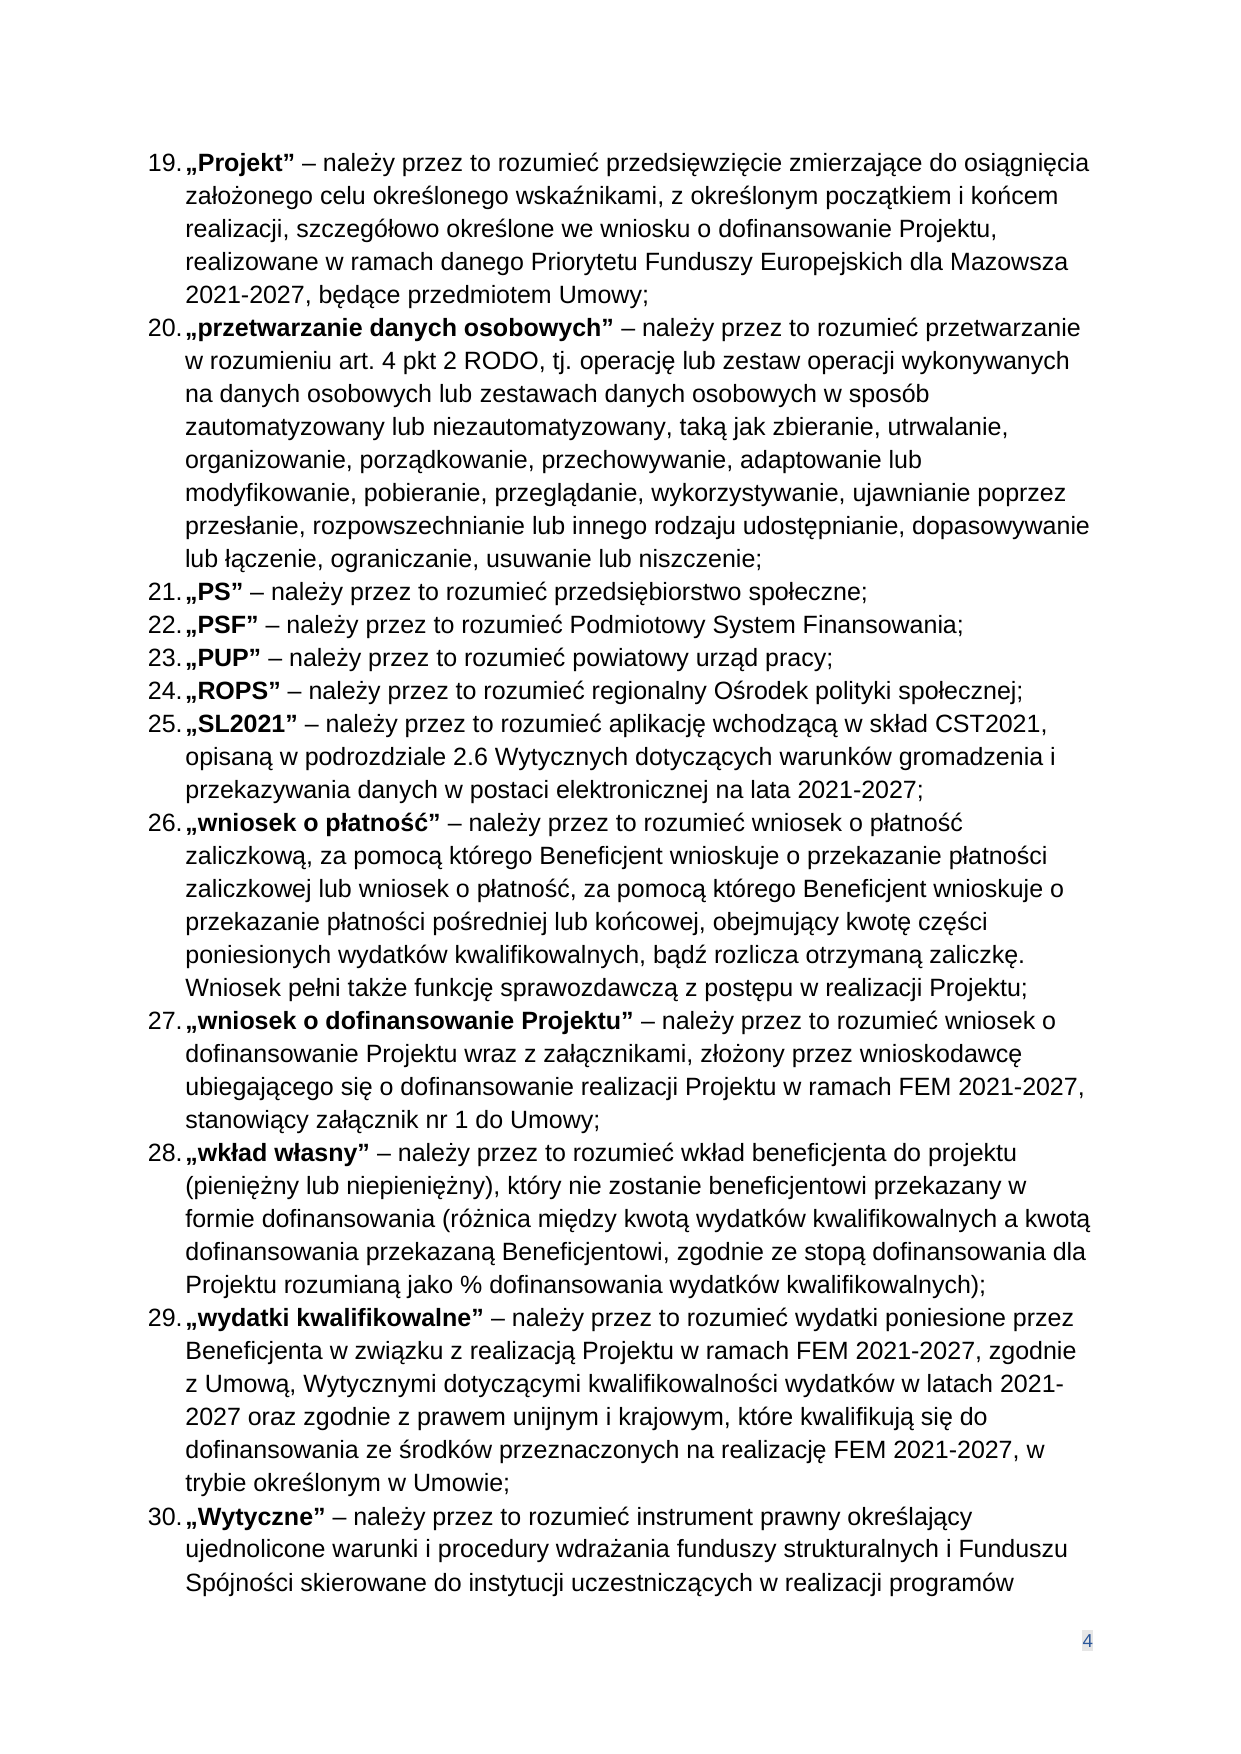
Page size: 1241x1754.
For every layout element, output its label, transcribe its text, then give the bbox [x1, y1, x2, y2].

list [148, 1501, 1093, 1596]
list „wydatki kwalifikowalne” – należy przez to rozumieć wydatki poniesione przez Beneficjenta w związku z realizacją Projektu w ramach FEM 2021-2027, zgodnie z Umową, Wytycznymi dotyczącymi kwalifikowalności wydatków w latach 2021-2027 oraz zgodnie z prawem unijnym i krajowym, które kwalifikują się do dofinansowania ze środków przeznaczonych na realizację FEM 2021-2027, w trybie określonym w Umowie; [148, 1303, 1093, 1497]
list „Projekt” – należy przez to rozumieć przedsięwzięcie zmierzające do osiągnięcia założonego celu określonego wskaźnikami, z określonym początkiem i końcem realizacji, szczegółowo określone we wniosku o dofinansowanie Projektu, realizowane w ramach danego Priorytetu Funduszy Europejskich dla Mazowsza 2021-2027, będące przedmiotem Umowy; [148, 148, 1093, 308]
list „PS” – należy przez to rozumieć przedsiębiorstwo społeczne; [148, 577, 1093, 606]
list „wniosek o dofinansowanie Projektu” – należy przez to rozumieć wniosek o dofinansowanie Projektu wraz z załącznikami, złożony przez wnioskodawcę ubiegającego się o dofinansowanie realizacji Projektu w ramach FEM 2021-2027, stanowiący załącznik nr 1 do Umowy; [148, 1006, 1093, 1134]
list „wkład własny” – należy przez to rozumieć wkład beneficjenta do projektu (pieniężny lub niepieniężny), który nie zostanie beneficjentowi przekazany w formie dofinansowania (różnica między kwotą wydatków kwalifikowalnych a kwotą dofinansowania przekazaną Beneficjentowi, zgodnie ze stopą dofinansowania dla Projektu rozumianą jako % dofinansowania wydatków kwalifikowalnych); [148, 1138, 1093, 1299]
list „SL2021” – należy przez to rozumieć aplikację wchodzącą w skład CST2021, opisaną w podrozdziale 2.6 Wytycznych dotyczących warunków gromadzenia i przekazywania danych w postaci elektronicznej na lata 2021-2027; [148, 709, 1093, 804]
list „przetwarzanie danych osobowych” – należy przez to rozumieć przetwarzanie w rozumieniu art. 4 pkt 2 RODO, tj. operację lub zestaw operacji wykonywanych na danych osobowych lub zestawach danych osobowych w sposób zautomatyzowany lub niezautomatyzowany, taką jak zbieranie, utrwalanie, organizowanie, porządkowanie, przechowywanie, adaptowanie lub modyfikowanie, pobieranie, przeglądanie, wykorzystywanie, ujawnianie poprzez przesłanie, rozpowszechnianie lub innego rodzaju udostępnianie, dopasowywanie lub łączenie, ograniczanie, usuwanie lub niszczenie; [148, 313, 1093, 573]
list „wniosek o płatność” – należy przez to rozumieć wniosek o płatność zaliczkową, za pomocą którego Beneficjent wnioskuje o przekazanie płatności zaliczkowej lub wniosek o płatność, za pomocą którego Beneficjent wnioskuje o przekazanie płatności pośredniej lub końcowej, obejmujący kwotę części poniesionych wydatków kwalifikowalnych, bądź rozlicza otrzymaną zaliczkę. Wniosek pełni także funkcję sprawozdawczą z postępu w realizacji Projektu; [148, 808, 1093, 1002]
list „PUP” – należy przez to rozumieć powiatowy urząd pracy; [148, 643, 1093, 672]
list „ROPS” – należy przez to rozumieć regionalny Ośrodek polityki społecznej; [148, 676, 1093, 705]
list „PSF” – należy przez to rozumieć Podmiotowy System Finansowania; [148, 610, 1093, 639]
